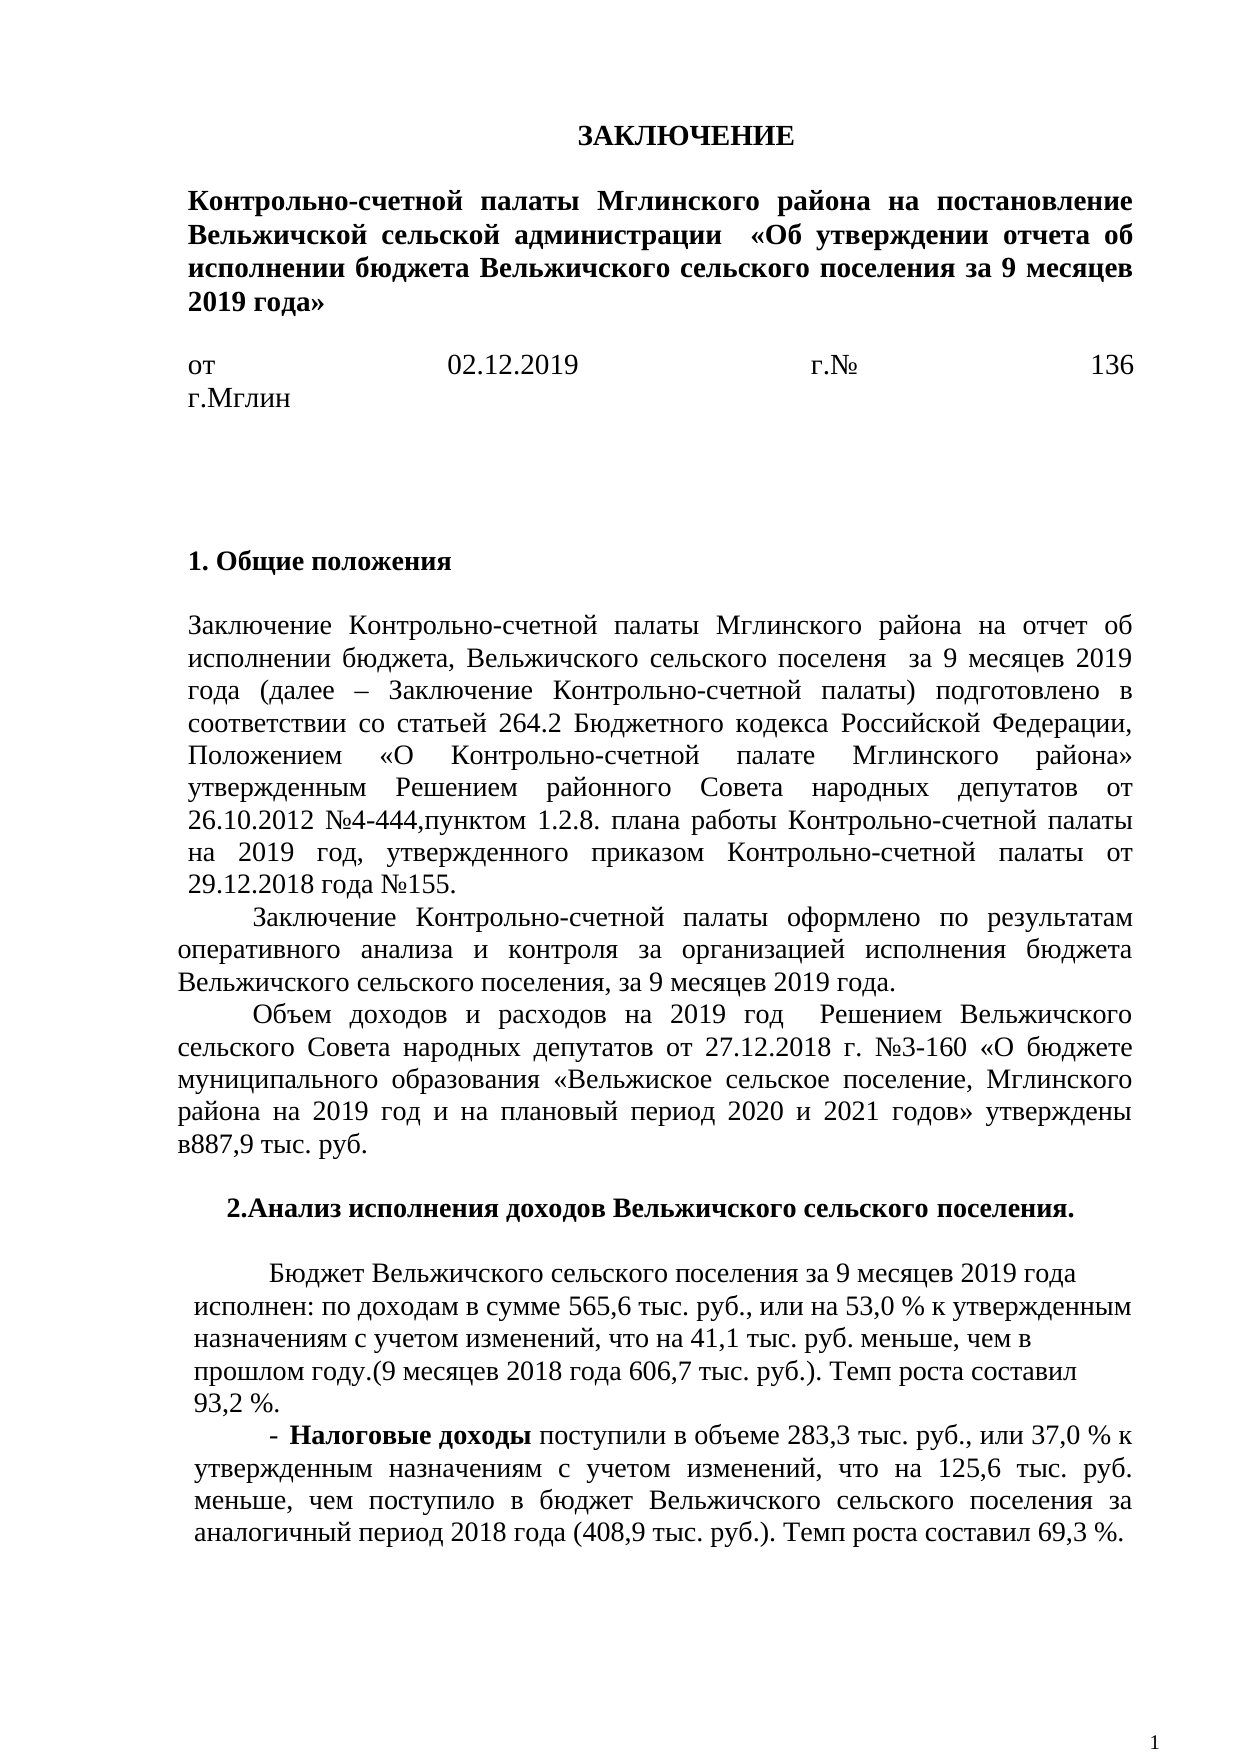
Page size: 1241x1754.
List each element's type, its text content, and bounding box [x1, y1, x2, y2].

text Заключение Контрольно-счетной палаты оформлено по результатам оперативного анализа и контроля за организацией исполнения бюджета Вельжичского сельского поселения, за 9 месяцев 2019 года. [177, 900, 1134, 997]
text Объем доходов и расходов на 2019 год Решением Вельжичского сельского Совета народных депутатов от г. №3-160 «О бюджете муниципального образования «Вельжиское сельское поселение, Мглинского района на 2019 год и на плановый период 2020 и 2021 годов» утверждены в887,9 тыс. руб. [177, 997, 1134, 1159]
text ЗАКЛЮЧЕНИЕ [577, 118, 1134, 152]
text Бюджет Вельжичского сельского поселения за 9 месяцев 2019 года исполнен: по доходам в сумме 565,6 тыс. руб., или на 53,0 % к утвержденным назначениям с учетом изменений, что на 41,1 тыс. руб. меньше, чем в прошлом году.(9 месяцев 2018 года 606,7 тыс. руб.). Темп роста составил 93,2 %. [194, 1256, 1134, 1418]
text 2.Анализ исполнения доходов Вельжичского сельского поселения. [177, 1192, 1134, 1224]
list Налоговые доходы поступили в объеме 283,3 тыс. руб., или 37,0 % к утвержденным назначениям с учетом изменений, что на 125,6 тыс. руб. меньше, чем поступило в бюджет Вельжичского сельского поселения за аналогичный период 2018 года (408,9 тыс. руб.). Темп роста составил 69,3 %. [194, 1418, 1134, 1548]
text Заключение Контрольно-счетной палаты Мглинского района на отчет об исполнении бюджета, Вельжичского сельского поселеня за 9 месяцев 2019 года (далее – Заключение Контрольно-счетной палаты) подготовлено в соответствии со статьей 264.2 Бюджетного кодекса Российской Федерации, Положением «О Контрольно-счетной палате Мглинского района» утвержденным Решением районного Совета народных депутатов от №4-444,пунктом 1.2.8. плана работы Контрольно-счетной палаты на 2019 год, утвержденного приказом Контрольно-счетной палаты от года №155. [188, 608, 1134, 900]
text Контрольно-счетной палаты Мглинского района на постановление Вельжичской сельской администрации «Об утверждении отчета об исполнении бюджета Вельжичского сельского поселения за 9 месяцев 2019 года» [188, 183, 1134, 318]
text от 02.12.2019 г.№ 136 г.Мглин [188, 347, 1134, 414]
text 1. Общие положения [188, 544, 1134, 576]
